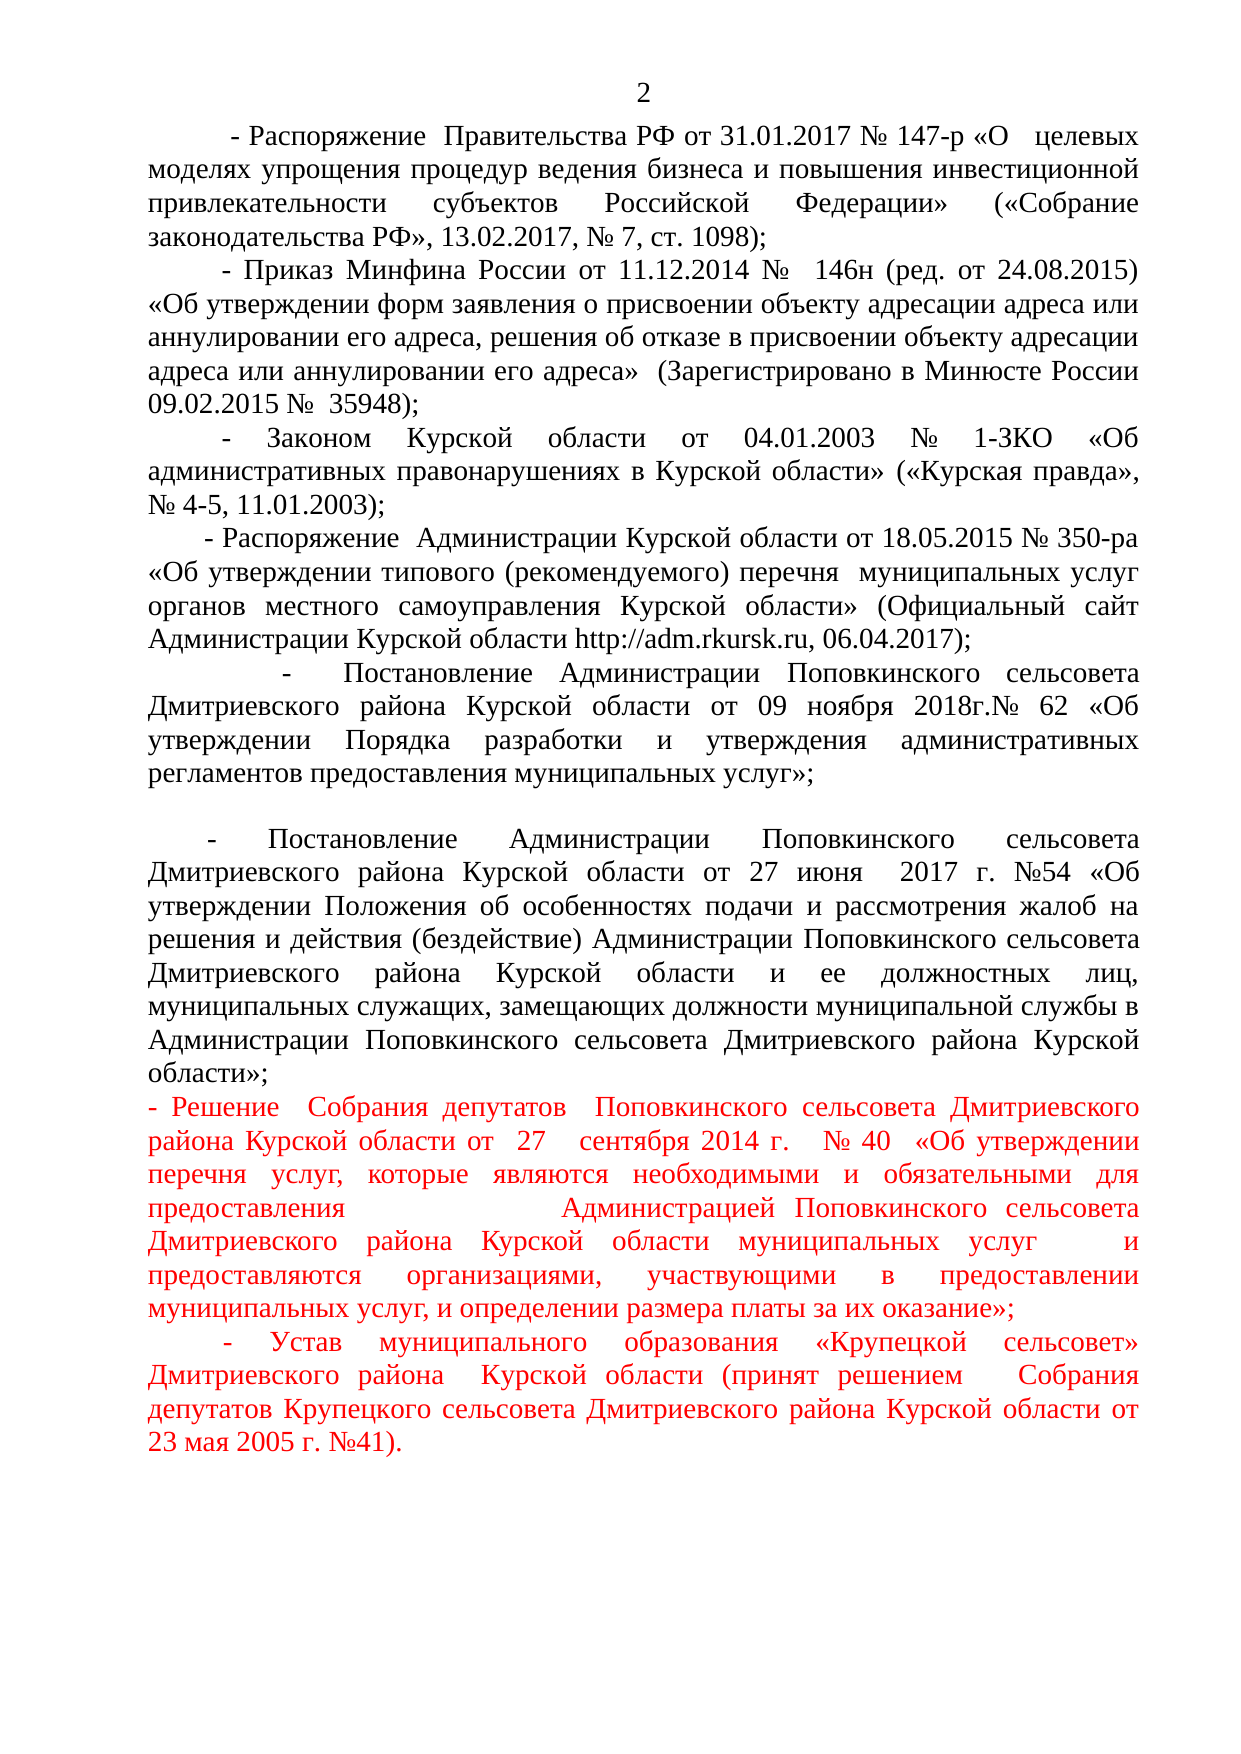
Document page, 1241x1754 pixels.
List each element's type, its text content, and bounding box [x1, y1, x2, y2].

text - Устав муниципального образования «Крупецкой сельсовет» Дмитриевского района Курской области (принят решением Собрания депутатов Крупецкого сельсовета Дмитриевского района Курской области от 23 мая 2005 г. №41). [148, 1324, 1140, 1458]
text - Постановление Администрации Поповкинского сельсовета Дмитриевского района Курской области от 09 ноября 2018г.№ 62 «Об утверждении Порядка разработки и утверждения административных регламентов предоставления муниципальных услуг»; [148, 655, 1140, 789]
text - Приказ Минфина России от 11.12.2014 № 146н (ред. от 24.08.2015) «Об утверждении форм заявления о присвоении объекту адресации адреса или аннулировании его адреса, решения об отказе в присвоении объекту адресации адреса или аннулировании его адреса» (Зарегистрировано в Минюсте России 09.02.2015 № 35948); [148, 252, 1140, 420]
text - Распоряжение Правительства РФ от 31.01.2017 № 147-р «О целевых моделях упрощения процедур ведения бизнеса и повышения инвестиционной привлекательности субъектов Российской Федерации» («Собрание законодательства РФ», 13.02.2017, № 7, ст. 1098); [148, 118, 1140, 252]
text - Решение Собрания депутатов Поповкинского сельсовета Дмитриевского района Курской области от 27 сентября 2014 г. № 40 «Об утверждении перечня услуг, которые являются необходимыми и обязательными для предоставления Администрацией Поповкинского сельсовета Дмитриевского района Курской области муниципальных услуг и предоставляются организациями, участвующими в предоставлении муниципальных услуг, и определении размера платы за их оказание»; [148, 1089, 1140, 1324]
text - Законом Курской области от 04.01.2003 № 1-ЗКО «Об административных правонарушениях в Курской области» («Курская правда», № 4-5, 11.01.2003); [148, 420, 1140, 521]
text - Распоряжение Администрации Курской области от 18.05.2015 № 350-ра «Об утверждении типового (рекомендуемого) перечня муниципальных услуг органов местного самоуправления Курской области» (Официальный сайт Администрации Курской области http://adm.rkursk.ru, 06.04.2017); [148, 521, 1140, 655]
text - Постановление Администрации Поповкинского сельсовета Дмитриевского района Курской области от 27 июня 2017 г. №54 «Об утверждении Положения об особенностях подачи и рассмотрения жалоб на решения и действия (бездействие) Администрации Поповкинского сельсовета Дмитриевского района Курской области и ее должностных лиц, муниципальных служащих, замещающих должности муниципальной службы в Администрации Поповкинского сельсовета Дмитриевского района Курской области»; [148, 821, 1140, 1089]
